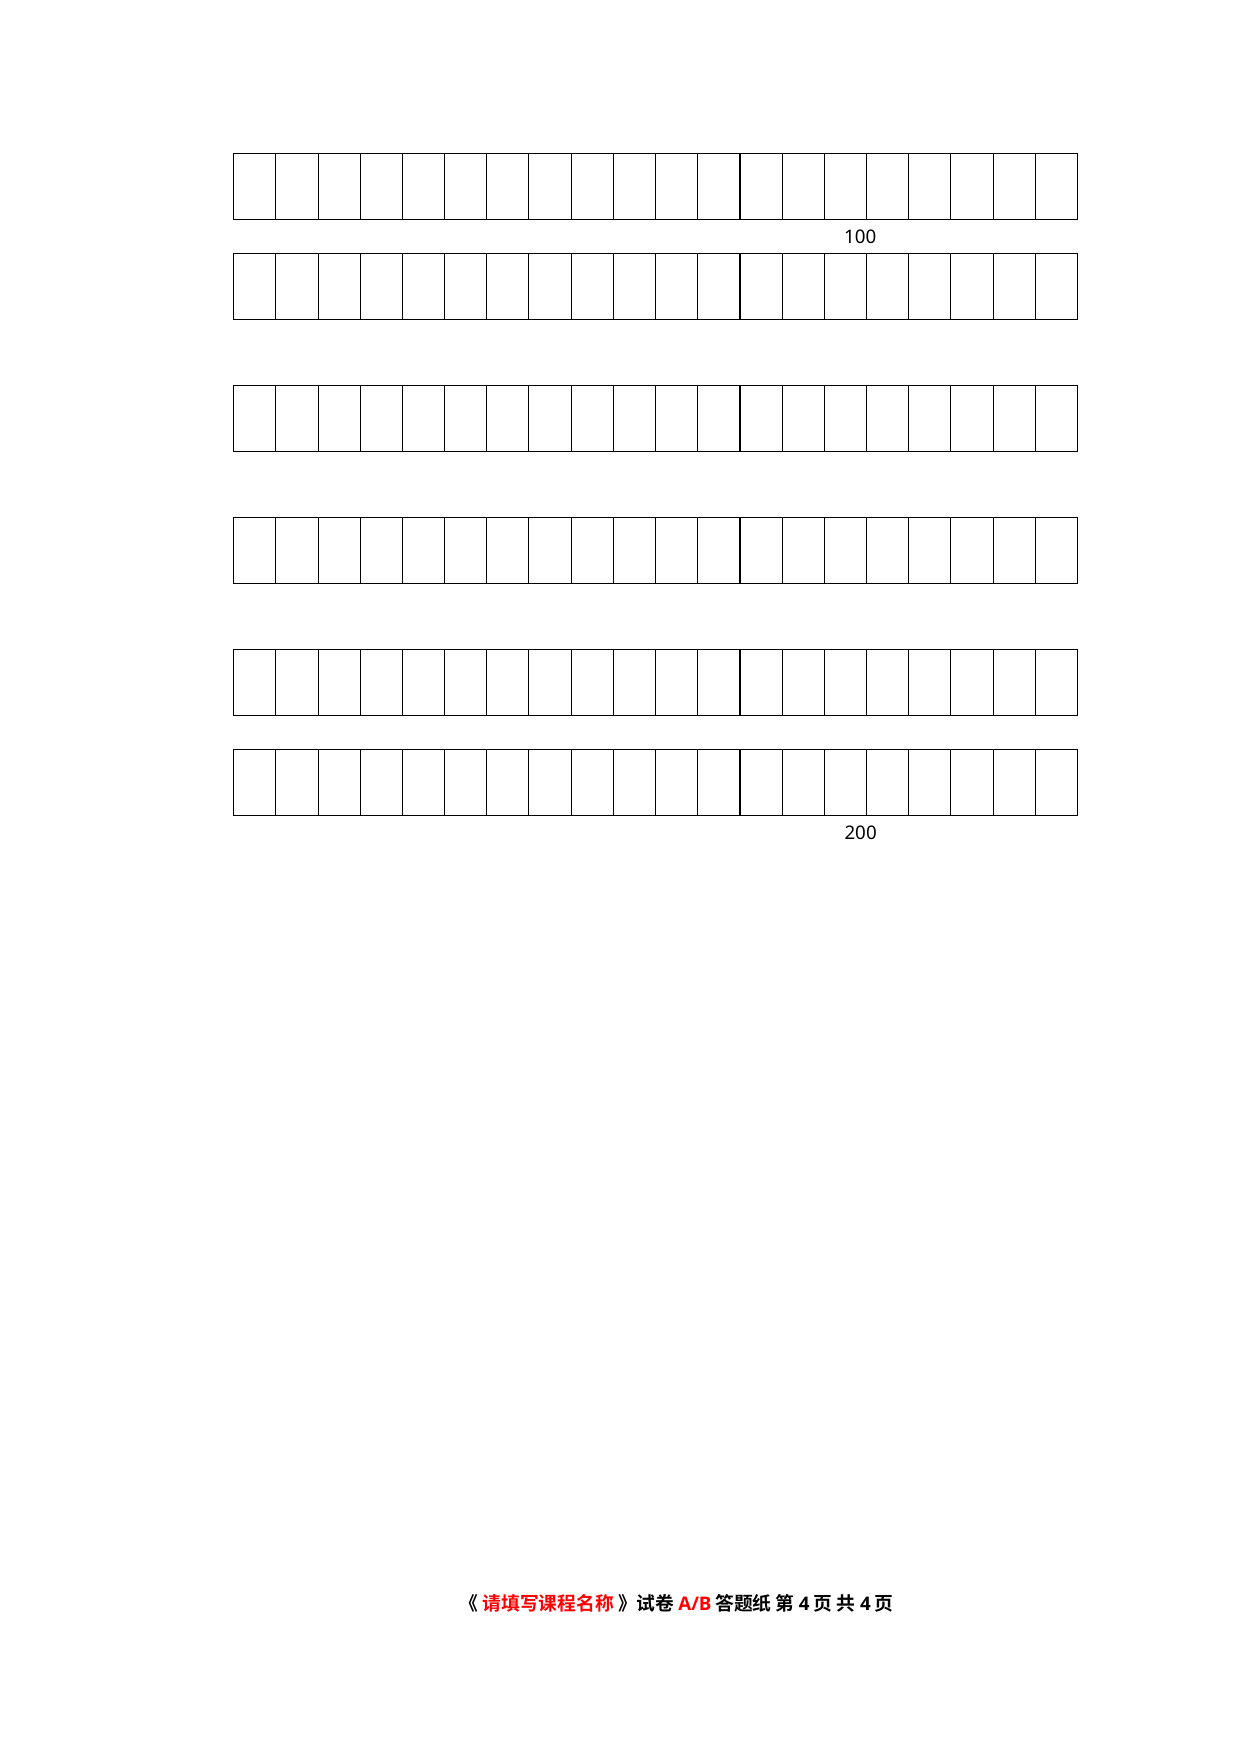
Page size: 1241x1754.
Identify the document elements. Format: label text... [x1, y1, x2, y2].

table_header [909, 154, 950, 219]
table_header [234, 386, 275, 451]
table_header [445, 386, 486, 451]
table_header [572, 518, 613, 583]
table_header [951, 386, 993, 451]
table_header [529, 254, 571, 319]
table_header [319, 750, 360, 814]
table_header [698, 154, 739, 219]
table_header [698, 518, 739, 583]
table_header [572, 386, 613, 451]
table_header [403, 518, 444, 583]
table_header [361, 518, 402, 583]
table_header [276, 386, 318, 451]
table_header [656, 650, 697, 715]
table_header [529, 650, 571, 715]
table_header [403, 254, 444, 319]
table_header [741, 518, 782, 583]
table_header [994, 750, 1035, 814]
table_header [445, 154, 486, 219]
table_header [994, 518, 1035, 583]
table_header [783, 750, 824, 814]
table_header [319, 154, 360, 219]
table_header [951, 154, 993, 219]
table_header [529, 154, 571, 219]
table_header [445, 254, 486, 319]
table_header [361, 254, 402, 319]
table_header [445, 650, 486, 715]
table_header [1036, 518, 1077, 583]
table_header [572, 154, 613, 219]
table_header [1036, 386, 1077, 451]
table_header [698, 386, 739, 451]
table_header [572, 254, 613, 319]
table_header [656, 254, 697, 319]
table_header [783, 650, 824, 715]
table_header [783, 154, 824, 219]
table_header [698, 650, 739, 715]
table_header [361, 750, 402, 814]
text 100 [189, 220, 1122, 253]
table_header [361, 386, 402, 451]
table_header [825, 650, 866, 715]
table_header [825, 750, 866, 814]
table_header [403, 750, 444, 814]
table_header [403, 386, 444, 451]
table_header [319, 518, 360, 583]
table_header [234, 750, 275, 814]
table_header [276, 650, 318, 715]
table_header [276, 154, 318, 219]
table_header [867, 386, 908, 451]
table_header [487, 750, 528, 814]
table_header [403, 650, 444, 715]
table_header [614, 518, 655, 583]
table_header [445, 518, 486, 583]
table_header [234, 650, 275, 715]
table_header [403, 154, 444, 219]
table_header [909, 750, 950, 814]
table_header [572, 650, 613, 715]
table_header [741, 650, 782, 715]
table_header [234, 154, 275, 219]
table_header [741, 386, 782, 451]
table_header [487, 386, 528, 451]
table_header [1036, 254, 1077, 319]
table_header [487, 254, 528, 319]
table_header [783, 518, 824, 583]
table_header [361, 650, 402, 715]
text 200 [189, 816, 1122, 848]
table_header [529, 386, 571, 451]
table_header [656, 750, 697, 814]
table_header [741, 750, 782, 814]
table_header [867, 154, 908, 219]
table_header [614, 386, 655, 451]
table_header [234, 518, 275, 583]
table_header [1036, 650, 1077, 715]
table_header [867, 254, 908, 319]
table_header [614, 650, 655, 715]
table_header [698, 750, 739, 814]
table_header [361, 154, 402, 219]
table_header [951, 750, 993, 814]
table_header [741, 154, 782, 219]
table_header [319, 386, 360, 451]
table_header [909, 650, 950, 715]
table_header [529, 750, 571, 814]
table_header [867, 750, 908, 814]
table_header [614, 750, 655, 814]
table_header [1036, 154, 1077, 219]
table_header [994, 154, 1035, 219]
table_header [825, 518, 866, 583]
table_header [698, 254, 739, 319]
table_header [1036, 750, 1077, 814]
table_header [487, 518, 528, 583]
table_header [614, 154, 655, 219]
table_header [741, 254, 782, 319]
table_header [994, 650, 1035, 715]
table_header [572, 750, 613, 814]
table_header [783, 386, 824, 451]
table_header [909, 518, 950, 583]
table_header [487, 650, 528, 715]
table_header [445, 750, 486, 814]
table_header [234, 254, 275, 319]
table_header [783, 254, 824, 319]
table_header [276, 254, 318, 319]
table_header [951, 518, 993, 583]
table_header [276, 750, 318, 814]
table_header [825, 154, 866, 219]
table_header [994, 386, 1035, 451]
table_header [951, 254, 993, 319]
table_header [994, 254, 1035, 319]
table_header [319, 254, 360, 319]
table_header [825, 254, 866, 319]
table_header [656, 518, 697, 583]
table_header [909, 386, 950, 451]
table_header [867, 650, 908, 715]
table_header [951, 650, 993, 715]
table_header [825, 386, 866, 451]
table_header [614, 254, 655, 319]
table_header [276, 518, 318, 583]
table_header [867, 518, 908, 583]
table_header [487, 154, 528, 219]
table_header [319, 650, 360, 715]
table_header [656, 154, 697, 219]
table_header [909, 254, 950, 319]
table_header [529, 518, 571, 583]
table_header [656, 386, 697, 451]
